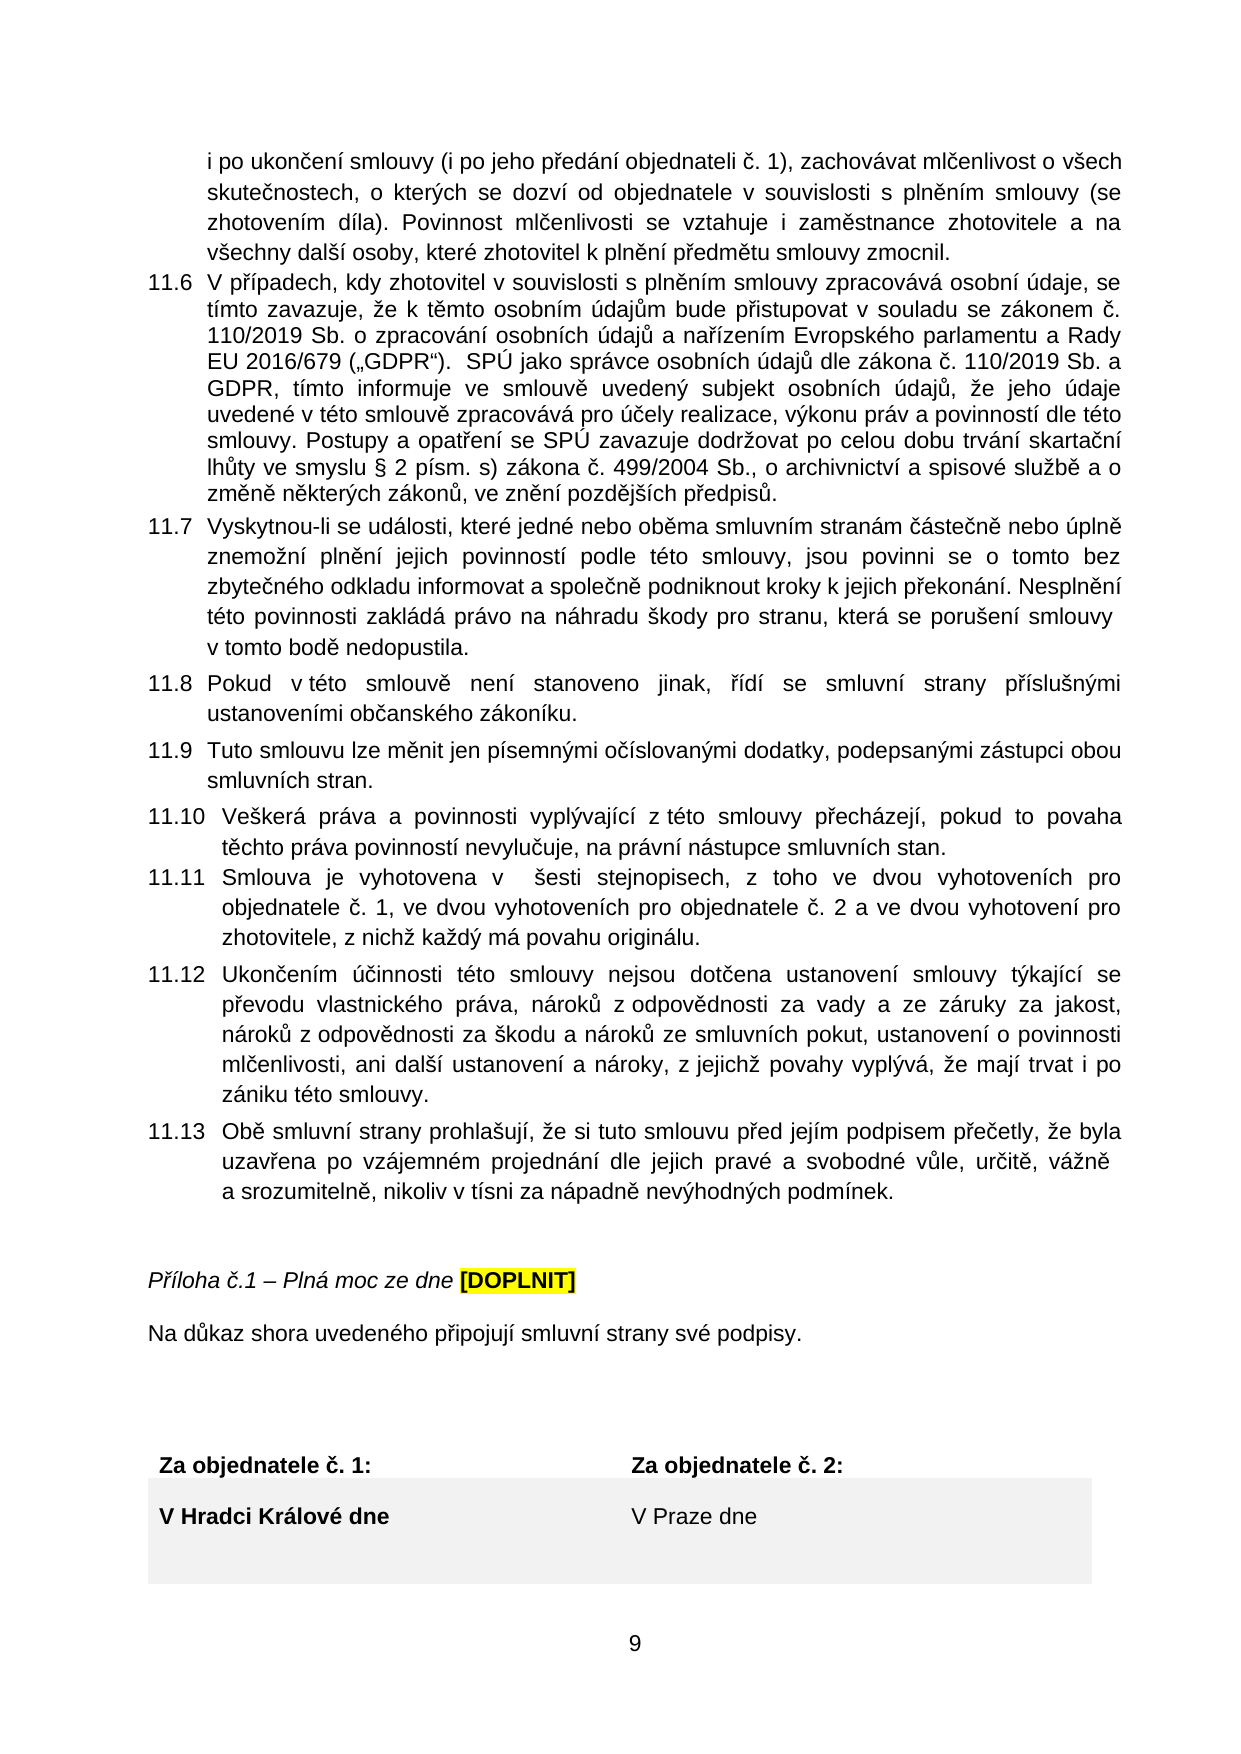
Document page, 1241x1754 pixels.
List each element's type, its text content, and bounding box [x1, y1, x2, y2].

list Smlouva je vyhotovena v šesti stejnopisech, z toho ve dvou vyhotoveních pro objednatele č. 1, ve dvou vyhotoveních pro objednatele č. 2 a ve dvou vyhotovení pro zhotovitele, z nichž každý má povahu originálu. [148, 864, 1122, 950]
list Veškerá práva a povinnosti vyplývající z této smlouvy přecházejí, pokud to povaha těchto práva povinností nevylučuje, na právní nástupce smluvních stan. [148, 803, 1122, 860]
text Na důkaz shora uvedeného připojují smluvní strany své podpisy. [148, 1320, 1122, 1346]
table_cell V Hradci Králové dne [148, 1478, 620, 1584]
list V případech, kdy zhotovitel v souvislosti s plněním smlouvy zpracovává osobní údaje, se tímto zavazuje, že k těmto osobním údajům bude přistupovat v souladu se zákonem č. 110/2019 Sb. o zpracování osobních údajů a nařízením Evropského parlamentu a Rady EU 2016/679 („GDPR“). SPÚ jako správce osobních údajů dle zákona č. 110/2019 Sb. a GDPR, tímto informuje ve smlouvě uvedený subjekt osobních údajů, že jeho údaje uvedené v této smlouvě zpracovává pro účely realizace, výkonu práv a povinností dle této smlouvy. Postupy a opatření se SPÚ zavazuje dodržovat po celou dobu trvání skartační lhůty ve smyslu § 2 písm. s) zákona č. 499/2004 Sb., o archivnictví a spisové službě a o změně některých zákonů, ve znění pozdějších předpisů. [148, 269, 1122, 506]
list Tuto smlouvu lze měnit jen písemnými očíslovanými dodatky, podepsanými zástupci obou smluvních stran. [148, 737, 1122, 793]
table_cell V Praze dne [620, 1478, 1092, 1584]
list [148, 118, 1122, 265]
list Pokud v této smlouvě není stanoveno jinak, řídí se smluvní strany příslušnými ustanoveními občanského zákoníku. [148, 670, 1122, 726]
list Vyskytnou-li se události, které jedné nebo oběma smluvním stranám částečně nebo úplně znemožní plnění jejich povinností podle této smlouvy, jsou povinni se o tomto bez zbytečného odkladu informovat a společně podniknout kroky k jejich překonání. Nesplnění této povinnosti zakládá právo na náhradu škody pro stranu, která se porušení smlouvy v tomto bodě nedopustila. [148, 513, 1122, 660]
list Ukončením účinnosti této smlouvy nejsou dotčena ustanovení smlouvy týkající se převodu vlastnického práva, nároků z odpovědnosti za vady a ze záruky za jakost, nároků z odpovědnosti za škodu a nároků ze smluvních pokut, ustanovení o povinnosti mlčenlivosti, ani další ustanovení a nároky, z jejichž povahy vyplývá, že mají trvat i po zániku této smlouvy. [148, 961, 1122, 1108]
table_header Za objednatele č. 1: [148, 1452, 620, 1478]
table_header Za objednatele č. 2: [620, 1452, 1092, 1478]
text Příloha č.1 – Plná moc ze dne [DOPLNIT] [148, 1267, 1122, 1294]
list Obě smluvní strany prohlašují, že si tuto smlouvu před jejím podpisem přečetly, že byla uzavřena po vzájemném projednání dle jejich pravé a svobodné vůle, určitě, vážně a srozumitelně, nikoliv v tísni za nápadně nevýhodných podmínek. [148, 1118, 1122, 1204]
